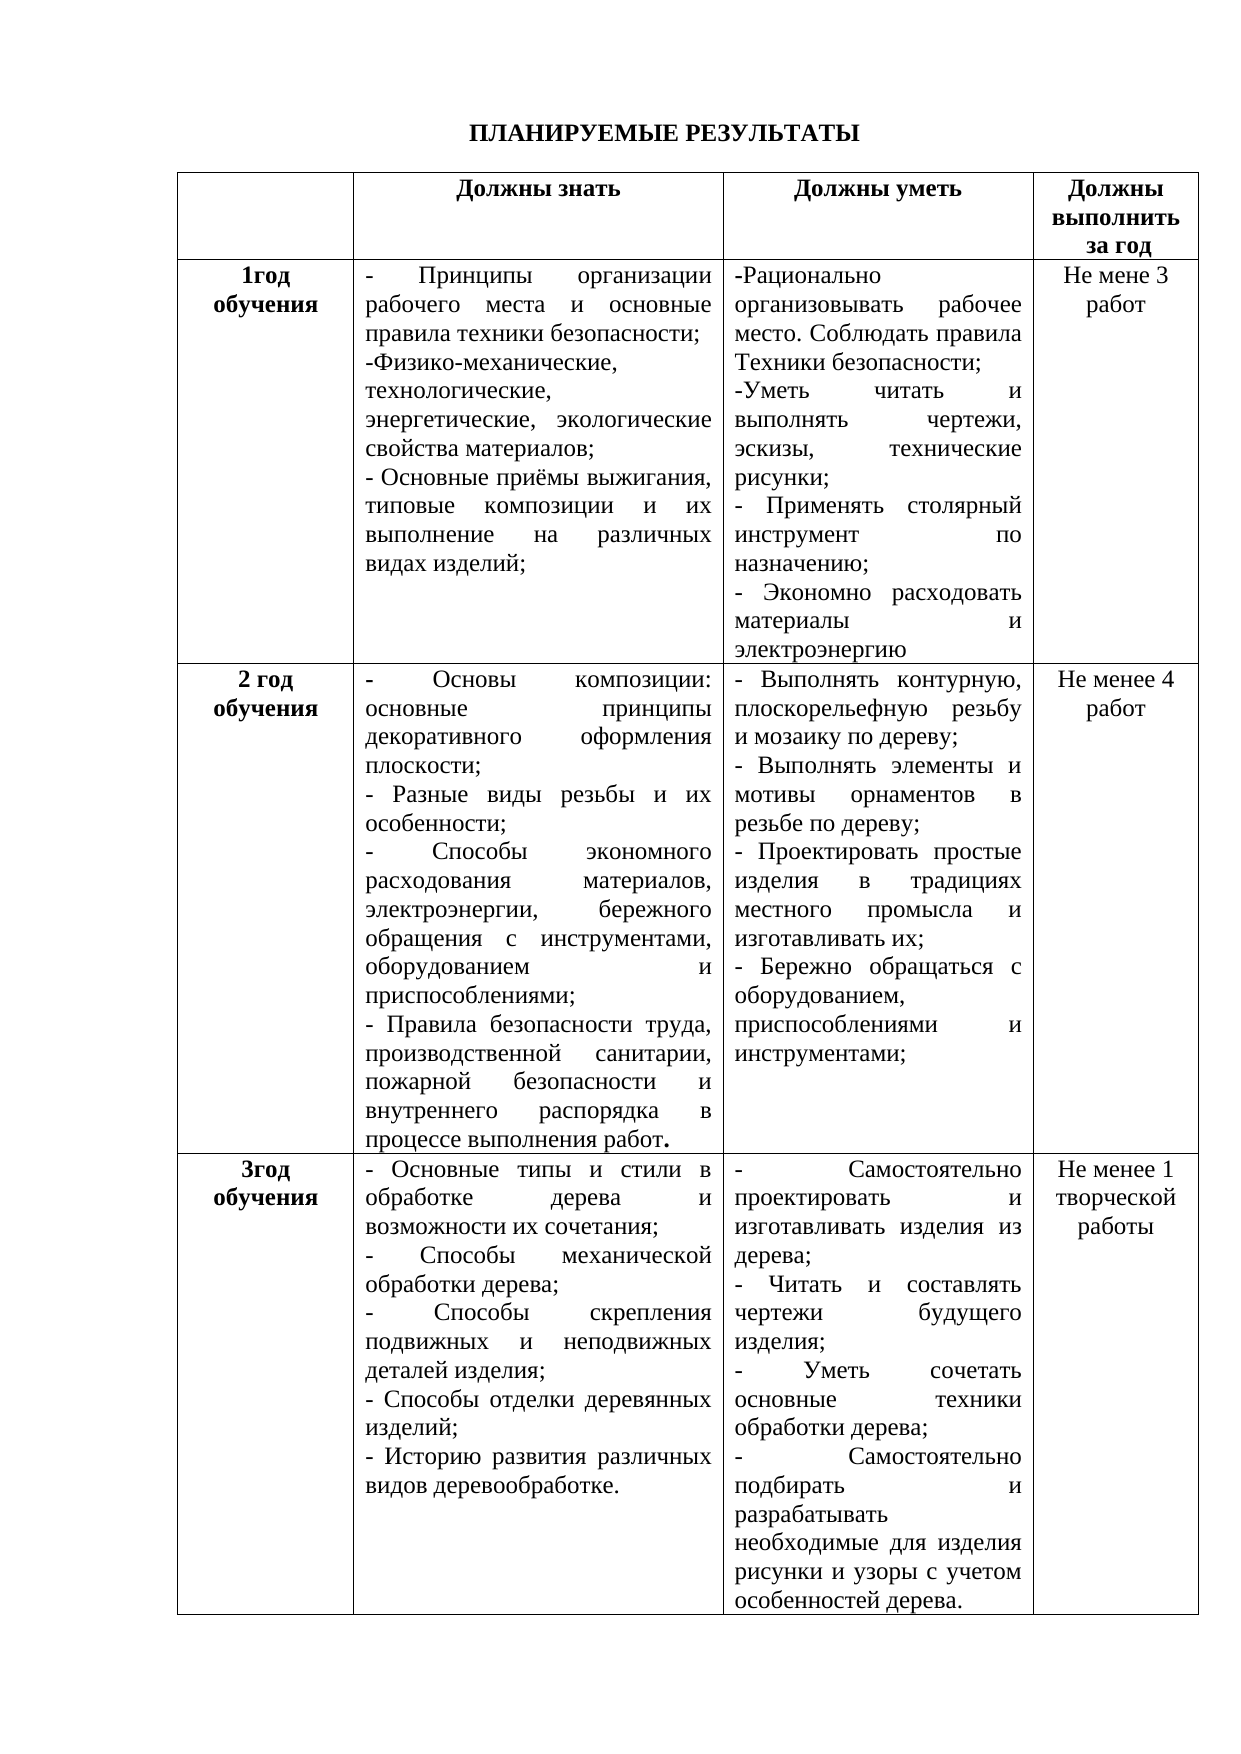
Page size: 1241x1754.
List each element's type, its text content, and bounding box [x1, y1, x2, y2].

table_cell - Выполнять контурную, плоскорельефную резьбу и мозаику по дереву; - Выполнять элементы и мотивы орнаментов в резьбе по дереву; - Проектировать простые изделия в традициях местного промысла и изготавливать их; - Бережно обращаться с оборудованием, приспособлениями и инструментами; [724, 664, 1033, 1153]
table_cell 1год обучения [178, 260, 353, 663]
table_cell - Основные типы и стили в обработке дерева и возможности их сочетания; - Способы механической обработки дерева; - Способы скрепления подвижных и неподвижных деталей изделия; - Способы отделки деревянных изделий; - Историю развития различных видов деревообработке. [354, 1154, 723, 1614]
table_header [178, 173, 353, 259]
table_cell - Основы композиции: основные принципы декоративного оформления плоскости; - Разные виды резьбы и их особенности; - Способы экономного расходования материалов, электроэнергии, бережного обращения с инструментами, оборудованием и приспособлениями; - Правила безопасности труда, производственной санитарии, пожарной безопасности и внутреннего распорядка в процессе выполнения работ. [354, 664, 723, 1153]
table_header Должны знать [354, 173, 723, 259]
table_cell 2 год обучения [178, 664, 353, 1153]
table_cell Не мене 3 работ [1034, 260, 1198, 663]
table_cell 3год обучения [178, 1154, 353, 1614]
text ПЛАНИРУЕМЫЕ РЕЗУЛЬТАТЫ [177, 118, 1152, 147]
table_cell Не менее 4 работ [1034, 664, 1198, 1153]
table_cell - Принципы организации рабочего места и основные правила техники безопасности; -Физико-механические, технологические, энергетические, экологические свойства материалов; - Основные приёмы выжигания, типовые композиции и их выполнение на различных видах изделий; [354, 260, 723, 663]
table_cell - Самостоятельно проектировать и изготавливать изделия из дерева; - Читать и составлять чертежи будущего изделия; - Уметь сочетать основные техники обработки дерева; - Самостоятельно подбирать и разрабатывать необходимые для изделия рисунки и узоры с учетом особенностей дерева. [724, 1154, 1033, 1614]
table_header Должны выполнить за год [1034, 173, 1198, 259]
table_header Должны уметь [724, 173, 1033, 259]
table_cell -Рационально организовывать рабочее место. Соблюдать правила Техники безопасности; -Уметь читать и выполнять чертежи, эскизы, технические рисунки; - Применять столярный инструмент по назначению; - Экономно расходовать материалы и электроэнергию [724, 260, 1033, 663]
table_cell Не менее 1 творческой работы [1034, 1154, 1198, 1614]
